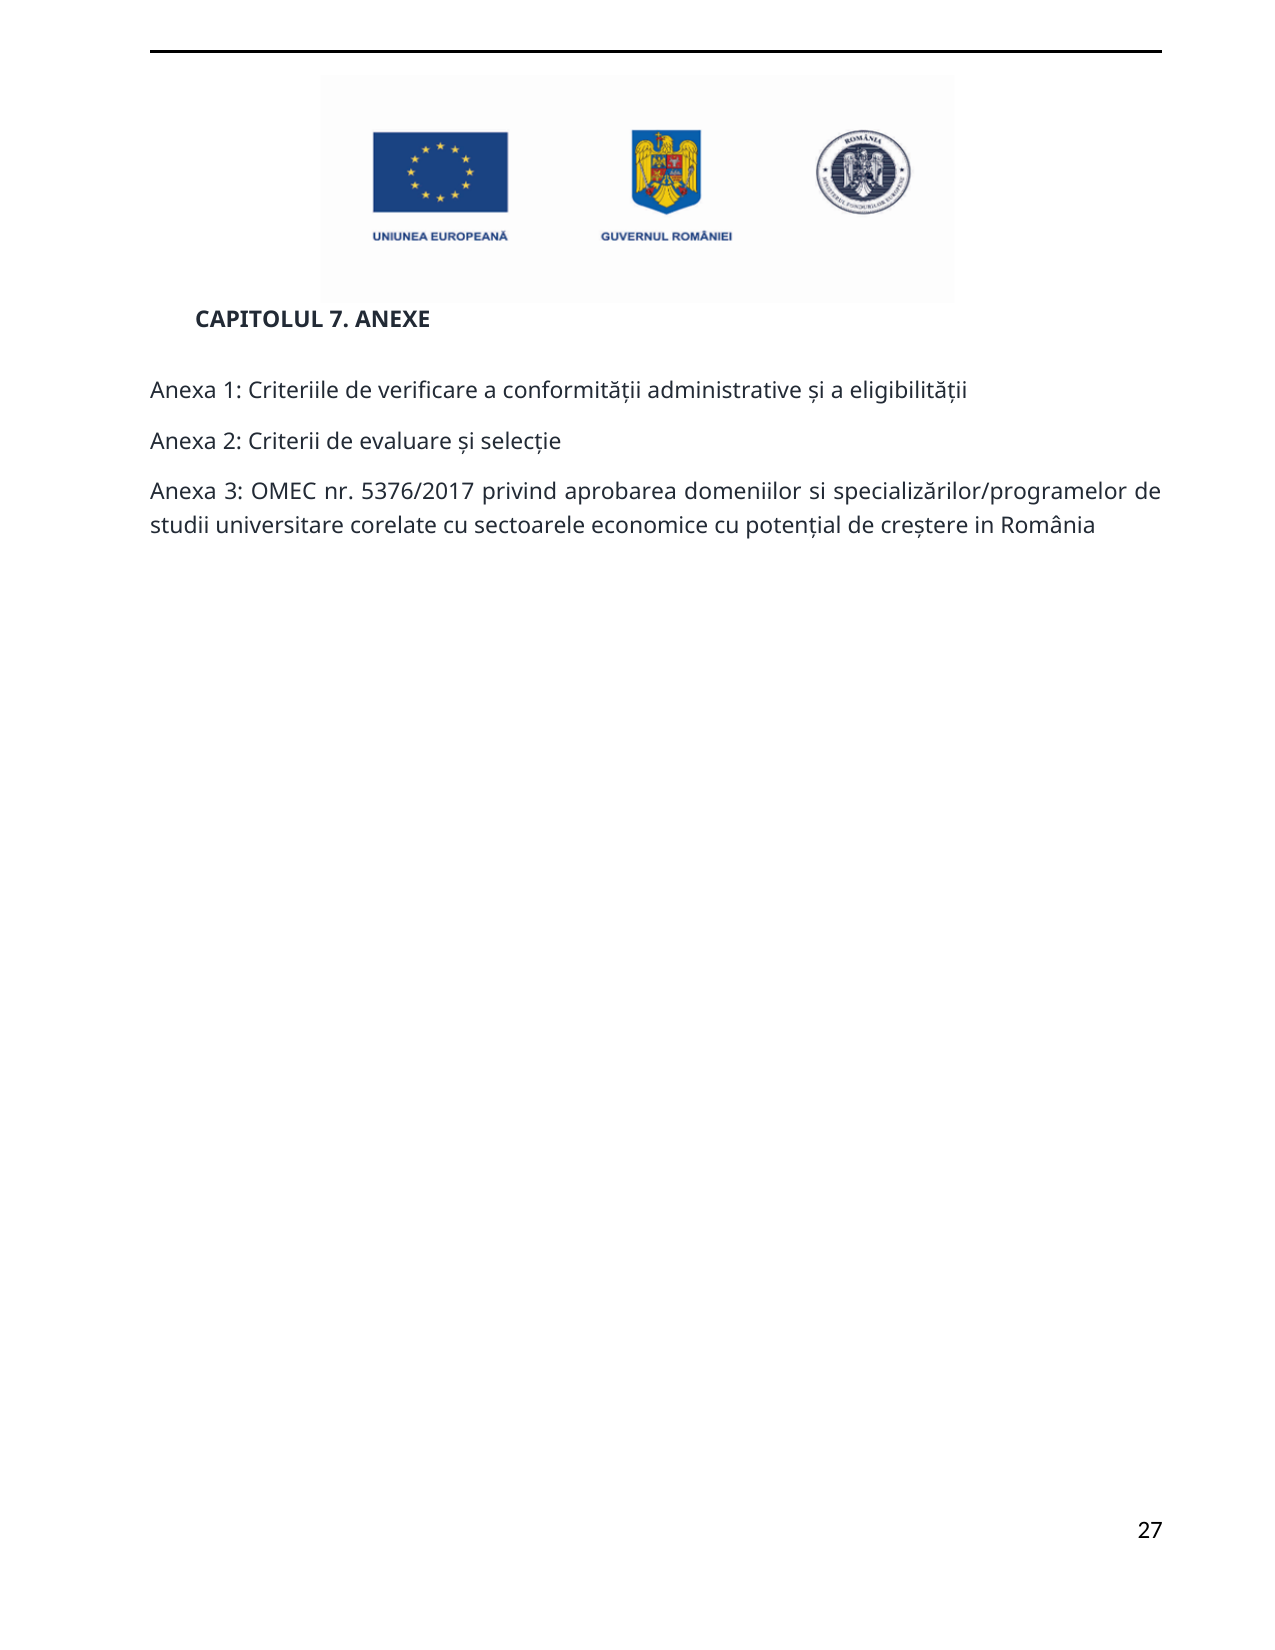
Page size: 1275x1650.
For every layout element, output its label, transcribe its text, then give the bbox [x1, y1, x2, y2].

text Anexa 1: Criteriile de verificare a conformității administrative și a eligibilității [150, 374, 1162, 406]
picture [320, 75, 955, 303]
text Anexa 3: OMEC nr. 5376/2017 privind aprobarea domeniilor si specializărilor/programelor de studii universitare corelate cu sectoarele economice cu potențial de creștere in România [150, 475, 1162, 540]
subtitle CAPITOLUL 7. ANEXE [195, 303, 1162, 334]
text Anexa 2: Criterii de evaluare și selecție [150, 425, 1162, 456]
